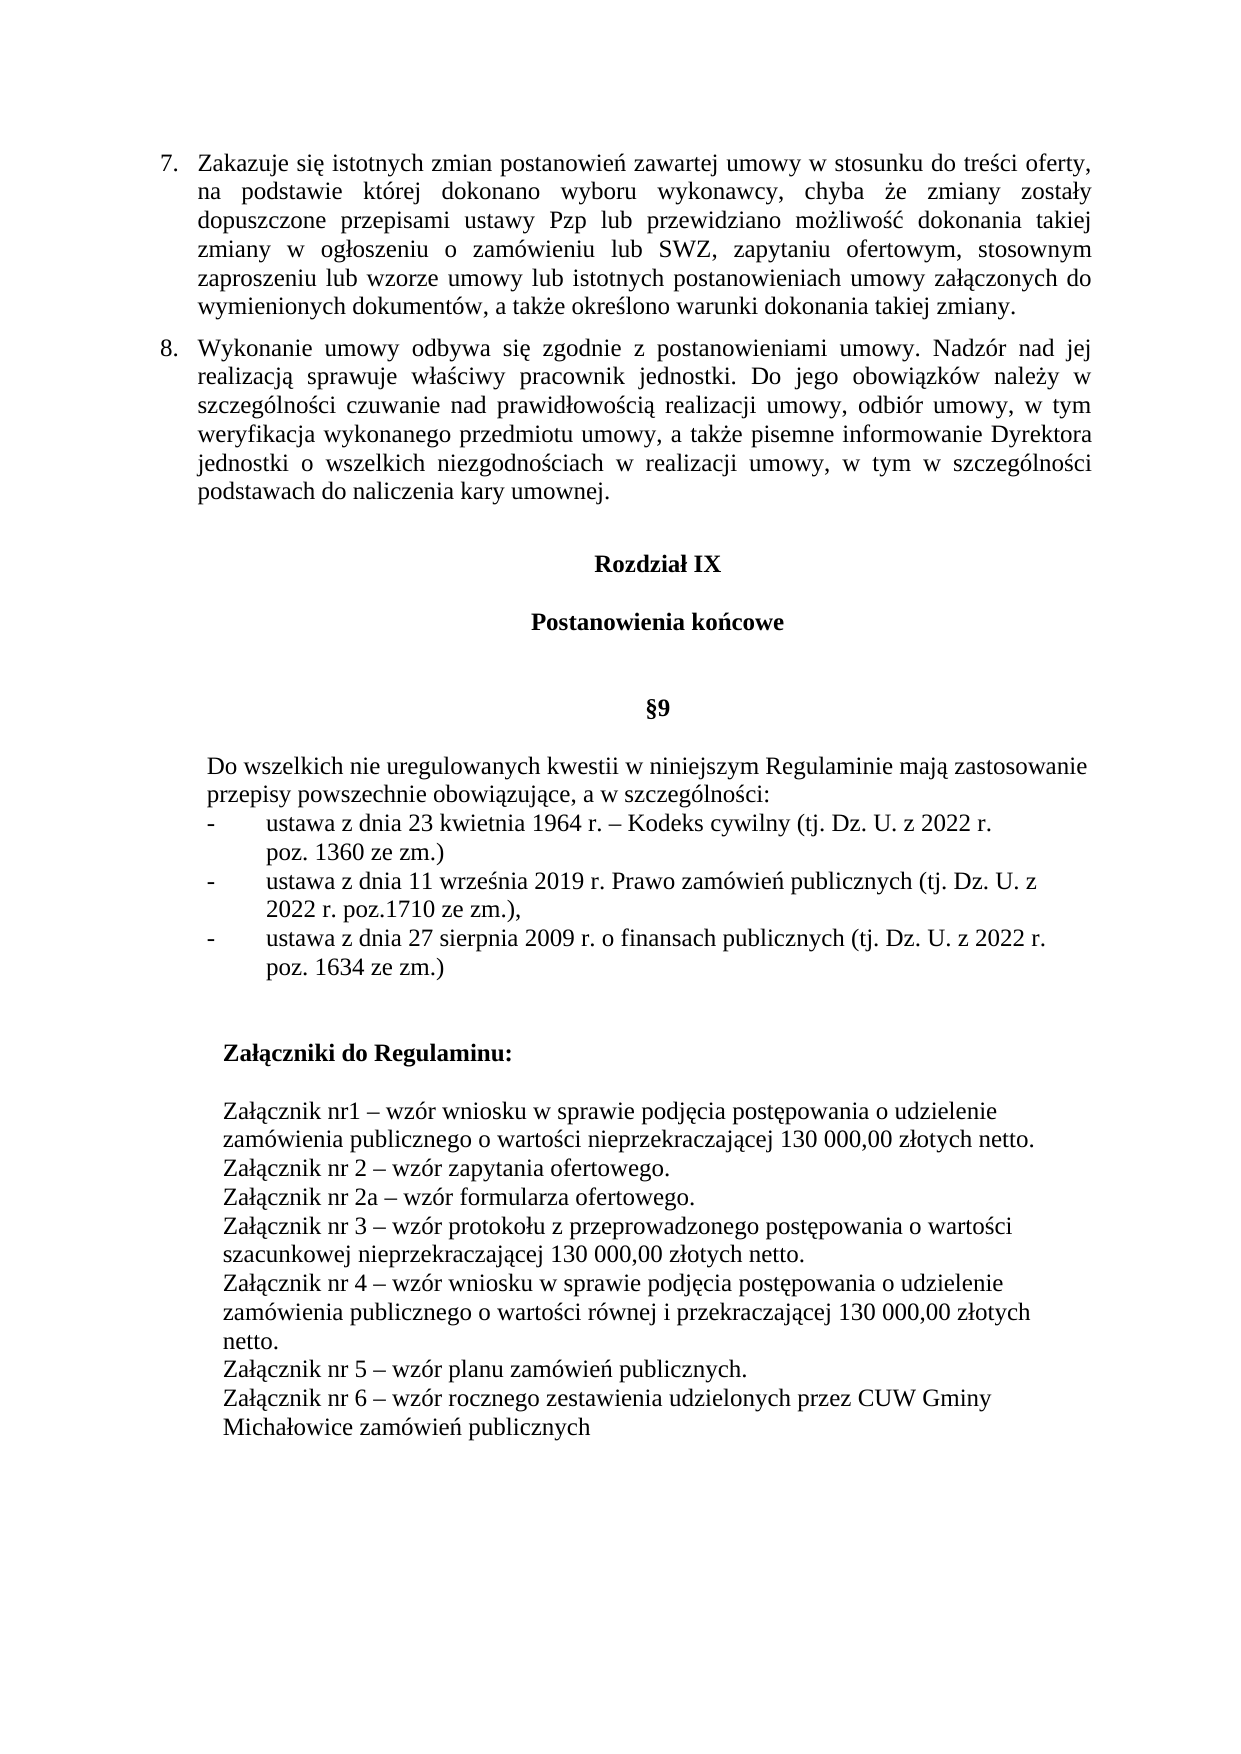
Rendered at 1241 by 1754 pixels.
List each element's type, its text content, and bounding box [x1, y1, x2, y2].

list Załącznik nr 4 – wzór wniosku w sprawie podjęcia postępowania o udzielenie zamówienia publicznego o wartości równej i przekraczającej 130 000,00 złotych netto. [223, 1268, 1093, 1354]
list Załączniki do Regulaminu: [223, 1038, 1093, 1067]
list Załącznik nr1 – wzór wniosku w sprawie podjęcia postępowania o udzielenie zamówienia publicznego o wartości nieprzekraczającej 130 000,00 złotych netto. [223, 1096, 1093, 1153]
list Rozdział IX [223, 549, 1093, 578]
list Do wszelkich nie uregulowanych kwestii w niniejszym Regulaminie mają zastosowanie przepisy powszechnie obowiązujące, a w szczególności: [207, 751, 1093, 808]
list Postanowienia końcowe [223, 607, 1093, 636]
list Załącznik nr 5 – wzór planu zamówień publicznych. [223, 1354, 1093, 1383]
list ustawa z dnia 23 kwietnia 1964 r. – Kodeks cywilny (tj. Dz. U. z 2022 r. poz. 1360 ze zm.) [207, 808, 1093, 866]
list Załącznik nr 2a – wzór formularza ofertowego. [223, 1182, 1093, 1211]
list ustawa z dnia 27 sierpnia 2009 r. o finansach publicznych (tj. Dz. U. z 2022 r. poz. 1634 ze zm.) [207, 923, 1093, 981]
list §9 [223, 693, 1093, 722]
list Załącznik nr 6 – wzór rocznego zestawienia udzielonych przez CUW Gminy Michałowice zamówień publicznych [223, 1383, 1093, 1441]
list Wykonanie umowy odbywa się zgodnie z postanowieniami umowy. Nadzór nad jej realizacją sprawuje właściwy pracownik jednostki. Do jego obowiązków należy w szczególności czuwanie nad prawidłowością realizacji umowy, odbiór umowy, w tym weryfikacja wykonanego przedmiotu umowy, a także pisemne informowanie Dyrektora jednostki o wszelkich niezgodnościach w realizacji umowy, w tym w szczególności podstawach do naliczenia kary umownej. [160, 333, 1093, 505]
list Zakazuje się istotnych zmian postanowień zawartej umowy w stosunku do treści oferty, na podstawie której dokonano wyboru wykonawcy, chyba że zmiany zostały dopuszczone przepisami ustawy Pzp lub przewidziano możliwość dokonania takiej zmiany w ogłoszeniu o zamówieniu lub SWZ, zapytaniu ofertowym, stosownym zaproszeniu lub wzorze umowy lub istotnych postanowieniach umowy załączonych do wymienionych dokumentów, a także określono warunki dokonania takiej zmiany. [160, 148, 1093, 320]
list Załącznik nr 3 – wzór protokołu z przeprowadzonego postępowania o wartości szacunkowej nieprzekraczającej 130 000,00 złotych netto. [223, 1211, 1093, 1268]
list Załącznik nr 2 – wzór zapytania ofertowego. [223, 1153, 1093, 1182]
list ustawa z dnia 11 września 2019 r. Prawo zamówień publicznych (tj. Dz. U. z 2022 r. poz.1710 ze zm.), [207, 866, 1093, 923]
